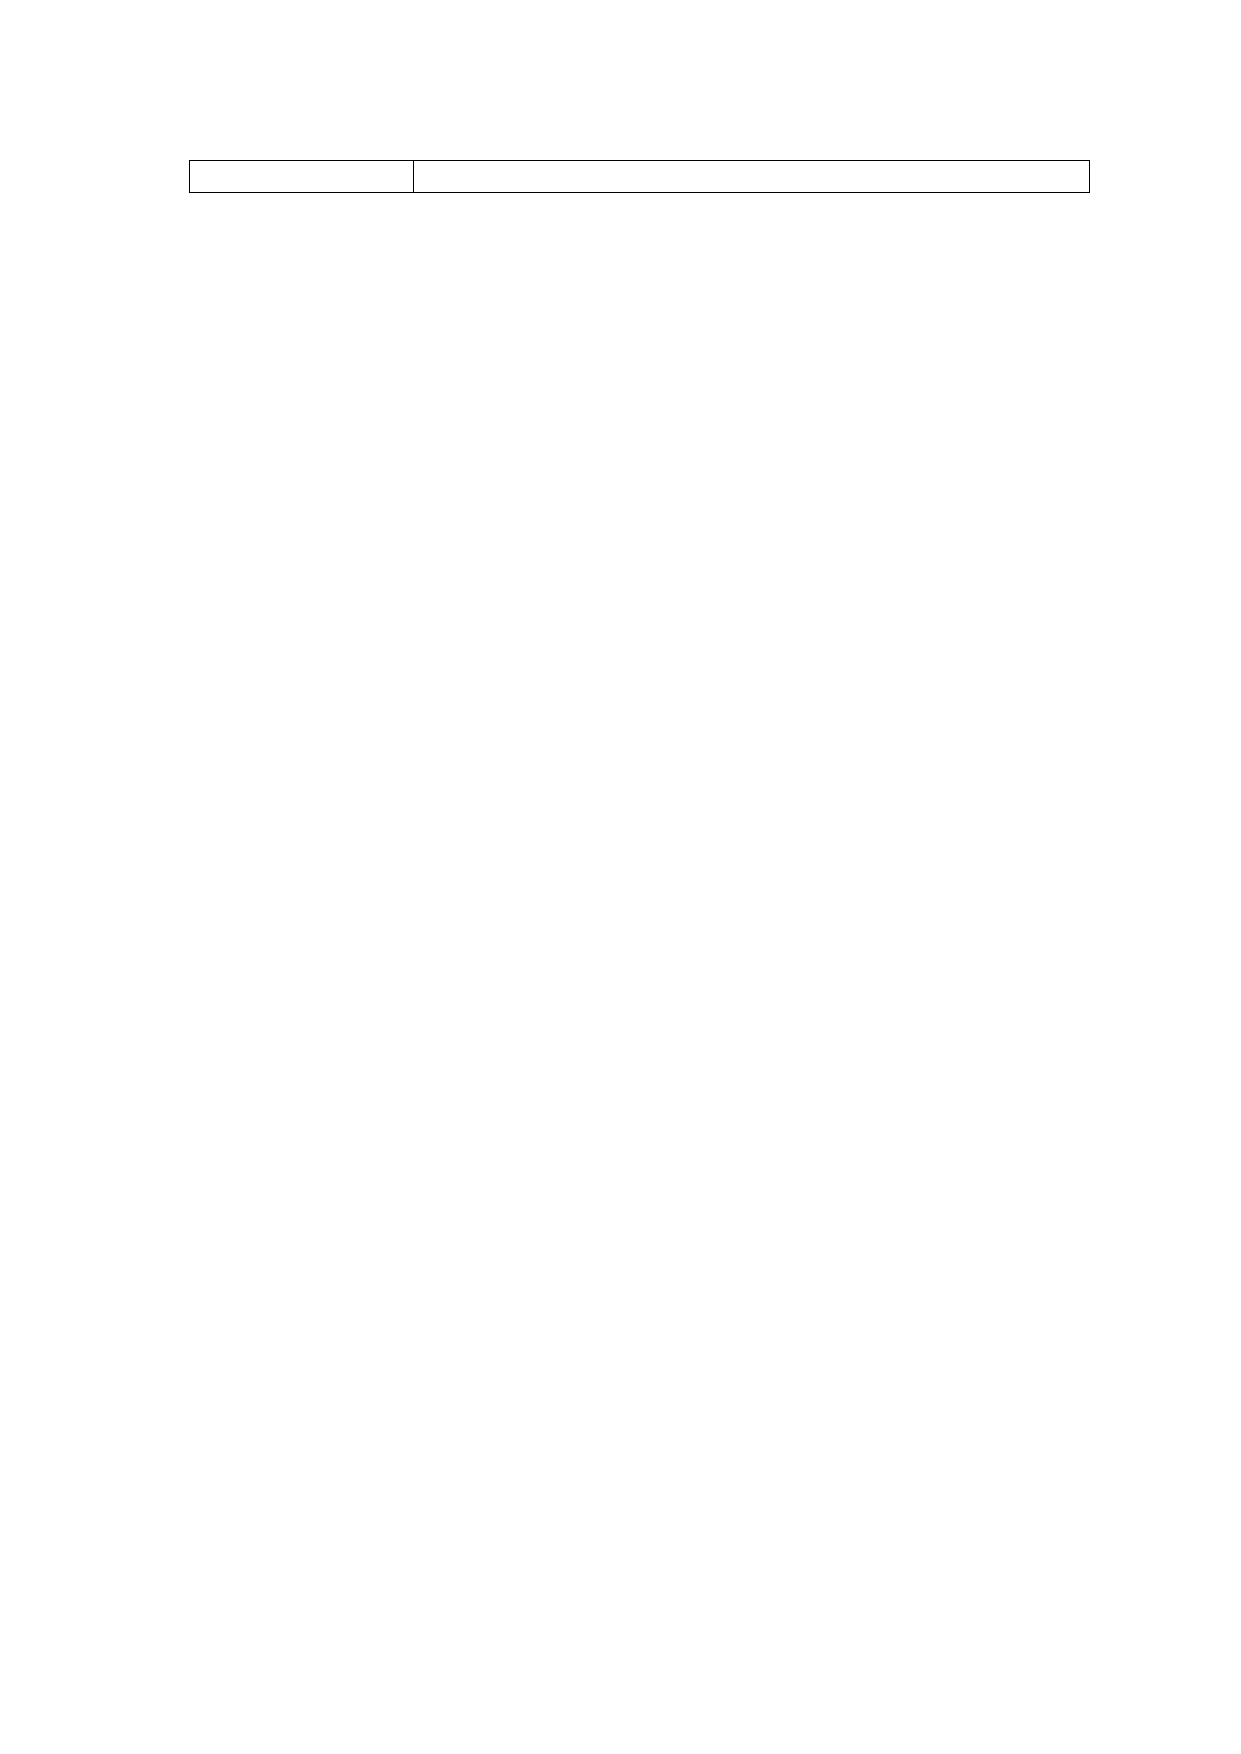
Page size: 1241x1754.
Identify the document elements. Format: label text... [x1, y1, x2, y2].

table_cell メールアドレス [190, 161, 413, 192]
table_cell [414, 161, 1089, 192]
